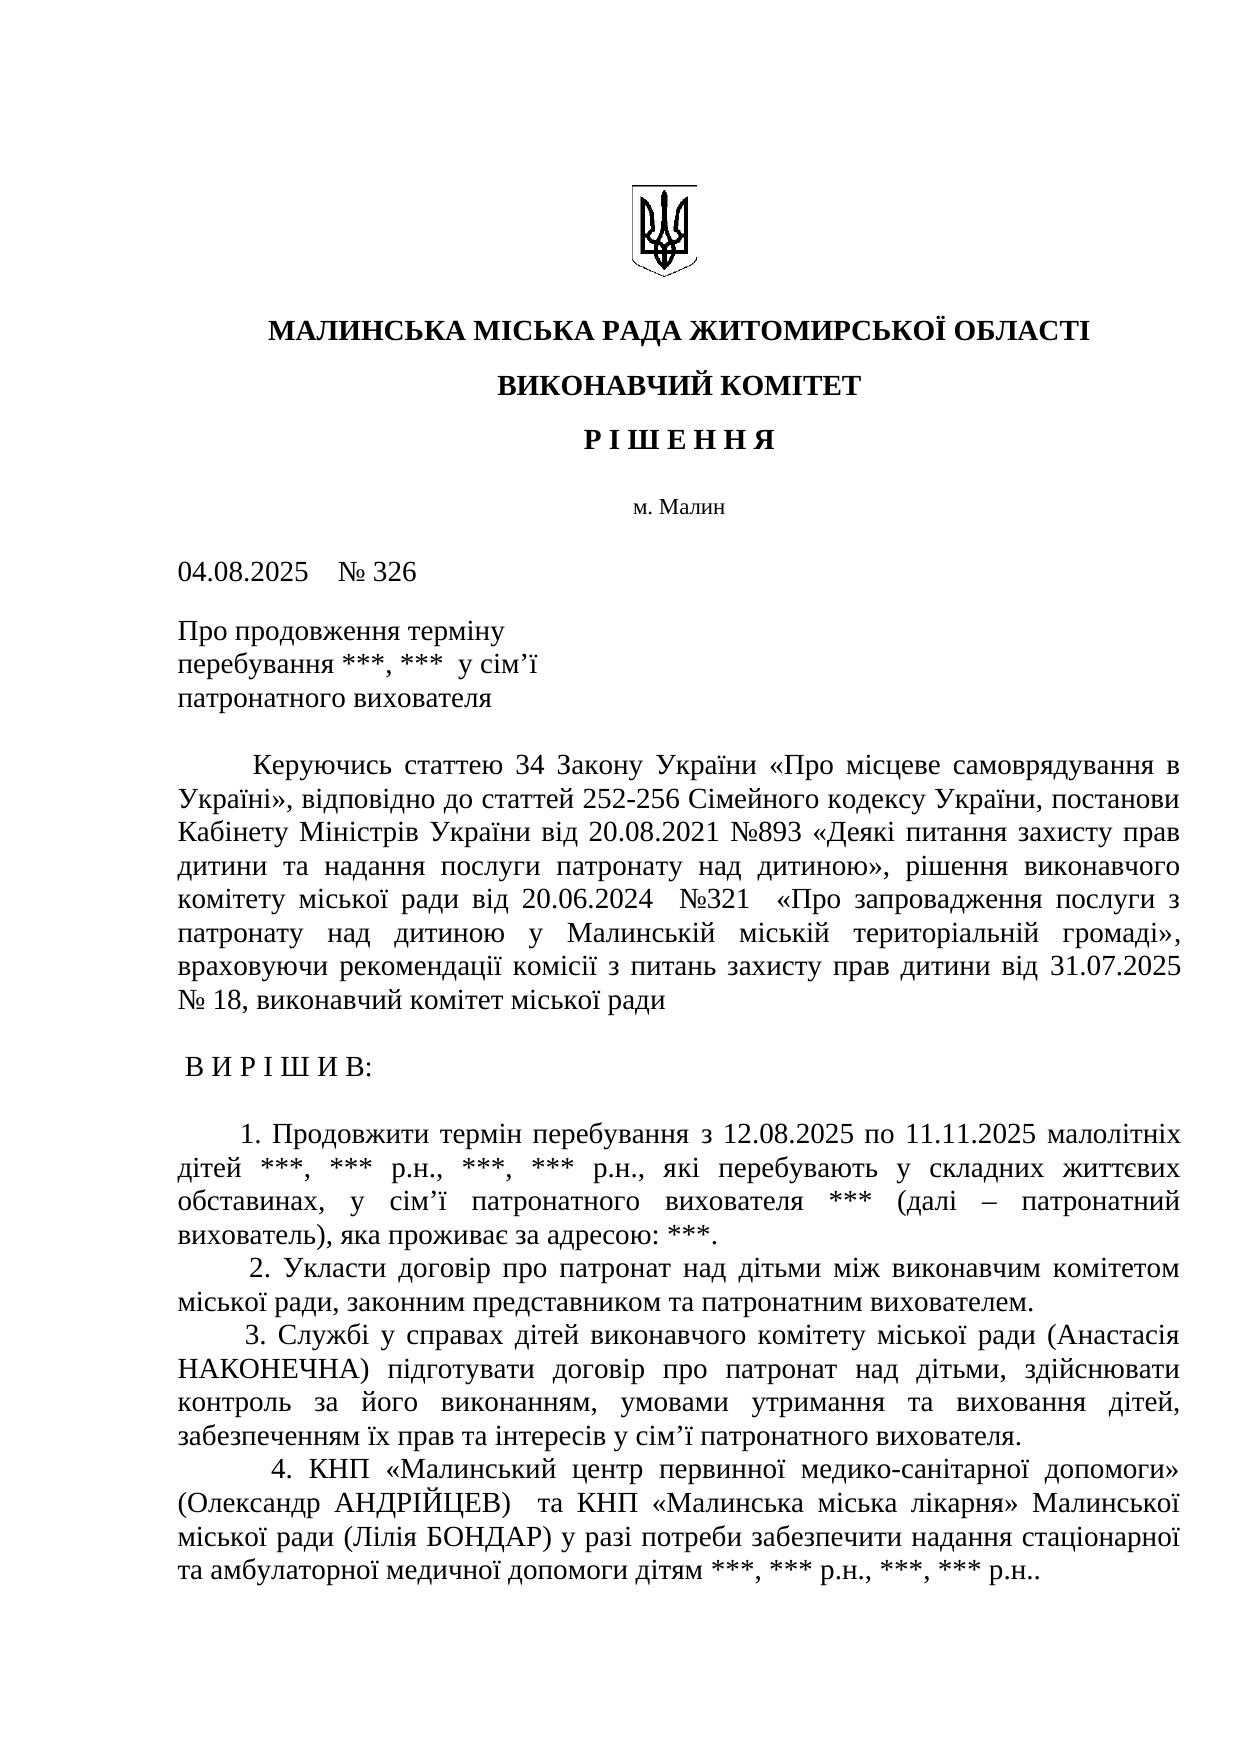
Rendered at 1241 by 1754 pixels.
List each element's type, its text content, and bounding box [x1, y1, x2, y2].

text 1. Продовжити термін перебування з 12.08.2025 по 11.11.2025 малолітніх дітей ***, *** р.н., ***, *** р.н., які перебувають у складних життєвих обставинах, у сім’ї патронатного вихователя *** (далі – патронатний вихователь), яка проживає за адресою: ***. [177, 1116, 1181, 1250]
text 4. КНП «Малинський центр первинної медико-санітарної допомоги» (Олександр АНДРІЙЦЕВ) та КНП «Малинська міська лікарня» Малинської міської ради (Лілія БОНДАР) у разі потреби забезпечити надання стаціонарної та амбулаторної медичної допомоги дітям ***, *** р.н., ***, *** р.н.. [177, 1452, 1181, 1586]
text Керуючись статтею 34 Закону України «Про місцеве самоврядування в Україні», відповідно до статтей 252-256 Сімейного кодексу України, постанови Кабінету Міністрів України від 20.08.2021 №893 «Деякі питання захисту прав дитини та надання послуги патронату над дитиною», рішення виконавчого комітету міської ради від 20.06.2024 №321 «Про запровадження послуги з патронату над дитиною у Малинській міській територіальній громаді», враховуючи рекомендації комісії з питань захисту прав дитини від 31.07.2025 № 18, виконавчий комітет міської ради [177, 747, 1181, 1016]
text м. Малин [177, 493, 1181, 520]
text Р І Ш Е Н Н Я [177, 422, 1181, 456]
text 3. Службі у справах дітей виконавчого комітету міської ради (Анастасія НАКОНЕЧНА) підготувати договір про патронат над дітьми, здійснювати контроль за його виконанням, умовами утримання та виховання дітей, забезпеченням їх прав та інтересів у сім’ї патронатного вихователя. [177, 1317, 1181, 1452]
text Про продовження терміну перебування ***, *** у сім’ї патронатного вихователя [177, 613, 650, 714]
text В И Р І Ш И В: [177, 1049, 1181, 1083]
text ВИКОНАВЧИЙ КОМІТЕТ [177, 368, 1181, 401]
text 04.08.2025 № 326 [177, 554, 1181, 587]
text МАЛИНСЬКА МІСЬКА РАДА ЖИТОМИРСЬКОЇ ОБЛАСТІ [177, 313, 1181, 347]
picture [630, 184, 698, 278]
text 2. Укласти договір про патронат над дітьми між виконавчим комітетом міської ради, законним представником та патронатним вихователем. [177, 1250, 1181, 1317]
